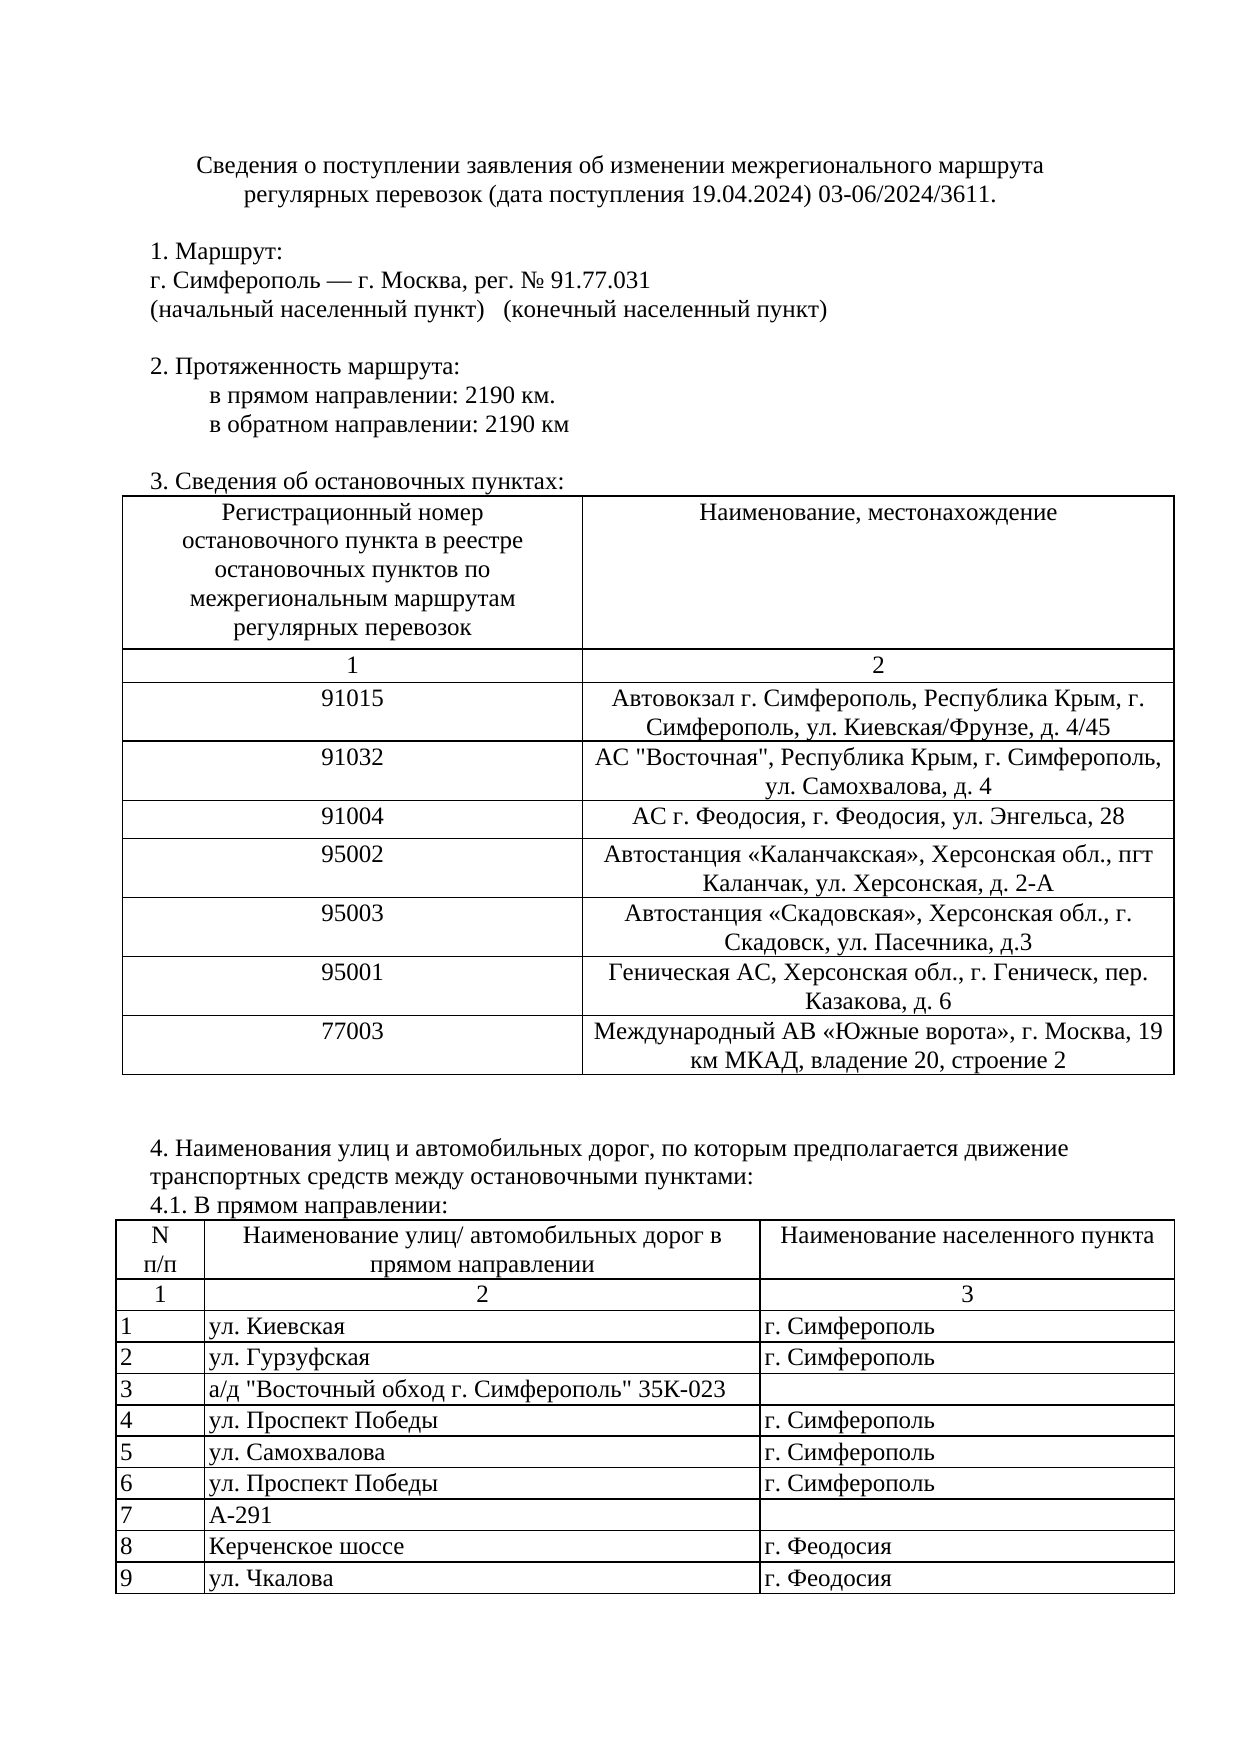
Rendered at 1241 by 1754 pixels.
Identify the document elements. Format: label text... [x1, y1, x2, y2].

table_header N п/п [117, 1221, 204, 1278]
table_cell 2 [583, 650, 1173, 681]
table_cell 77003 [123, 1016, 582, 1074]
table_cell Автовокзал г. Симферополь, Республика Крым, г. Симферополь, ул. Киевская/Фрунзе, д. 4/45 [583, 683, 1173, 740]
text г. Симферополь — г. Москва, рег. № 91.77.031 [150, 265, 1090, 294]
text Сведения о поступлении заявления об изменении межрегионального маршрута регулярных перевозок (дата поступления 19.04.2024) 03-06/2024/3611. [150, 150, 1090, 207]
table_cell 1 [117, 1311, 204, 1341]
table_cell 2 [205, 1280, 759, 1309]
text (начальный населенный пункт) (конечный населенный пункт) [150, 294, 1090, 322]
text 1. Маршрут: [150, 236, 1090, 265]
table_cell Автостанция «Скадовская», Херсонская обл., г. Скадовск, ул. Пасечника, д.3 [583, 898, 1173, 956]
table_cell А-291 [205, 1500, 759, 1530]
table_cell г. Феодосия [761, 1531, 1174, 1561]
table_cell ул. Проспект Победы [205, 1468, 759, 1498]
text 2. Протяженность маршрута: [150, 351, 1090, 380]
table_cell [761, 1374, 1174, 1404]
table_header Наименование улиц/ автомобильных дорог в прямом направлении [205, 1221, 759, 1278]
table_cell 91032 [123, 742, 582, 799]
text 4. Наименования улиц и автомобильных дорог, по которым предполагается движение транспортных средств между остановочными пунктами: [150, 1133, 1090, 1190]
table_cell ул. Киевская [205, 1311, 759, 1341]
text в прямом направлении: 2190 км. [150, 380, 1090, 409]
table_cell АС г. Феодосия, г. Феодосия, ул. Энгельса, 28 [583, 801, 1173, 837]
table_cell 9 [117, 1563, 204, 1593]
table_cell Автостанция «Каланчакская», Херсонская обл., пгт Каланчак, ул. Херсонская, д. 2-А [583, 839, 1173, 896]
table_cell г. Симферополь [761, 1468, 1174, 1498]
table_cell г. Симферополь [761, 1311, 1174, 1341]
table_cell 3 [761, 1280, 1174, 1309]
table_cell г. Симферополь [761, 1343, 1174, 1372]
table_cell г. Симферополь [761, 1406, 1174, 1435]
table_cell [761, 1500, 1174, 1530]
text 3. Сведения об остановочных пунктах: [150, 466, 1090, 495]
table_cell а/д "Восточный обход г. Симферополь" 35К-023 [205, 1374, 759, 1404]
table_cell 1 [123, 650, 582, 681]
table_cell 1 [117, 1280, 204, 1309]
table_cell 91004 [123, 801, 582, 837]
table_header Регистрационный номер остановочного пункта в реестре остановочных пунктов по межрегиональным маршрутам регулярных перевозок [123, 497, 582, 648]
table_cell г. Феодосия [761, 1563, 1174, 1593]
table_cell Керченское шоссе [205, 1531, 759, 1561]
table_cell 91015 [123, 683, 582, 740]
table_cell 95003 [123, 898, 582, 956]
table_cell г. Симферополь [761, 1437, 1174, 1467]
table_cell Геническая АС, Херсонская обл., г. Геническ, пер. Казакова, д. 6 [583, 957, 1173, 1014]
table_cell ул. Чкалова [205, 1563, 759, 1593]
table_cell 5 [117, 1437, 204, 1467]
table_cell ул. Самохвалова [205, 1437, 759, 1467]
table_cell 6 [117, 1468, 204, 1498]
table_cell 95001 [123, 957, 582, 1014]
table_cell АС "Восточная", Республика Крым, г. Симферополь, ул. Самохвалова, д. 4 [583, 742, 1173, 799]
table_cell Международный АВ «Южные ворота», г. Москва, 19 км МКАД, владение 20, строение 2 [583, 1016, 1173, 1074]
table_header Наименование, местонахождение [583, 497, 1173, 648]
table_cell 2 [117, 1343, 204, 1372]
text в обратном направлении: 2190 км [150, 409, 1090, 437]
table_cell 95002 [123, 839, 582, 896]
table_cell 7 [117, 1500, 204, 1530]
text 4.1. В прямом направлении: [150, 1190, 1090, 1219]
table_cell 8 [117, 1531, 204, 1561]
table_cell 3 [117, 1374, 204, 1404]
table_cell ул. Гурзуфская [205, 1343, 759, 1372]
table_cell ул. Проспект Победы [205, 1406, 759, 1435]
table_header Наименование населенного пункта [761, 1221, 1174, 1278]
table_cell 4 [117, 1406, 204, 1435]
